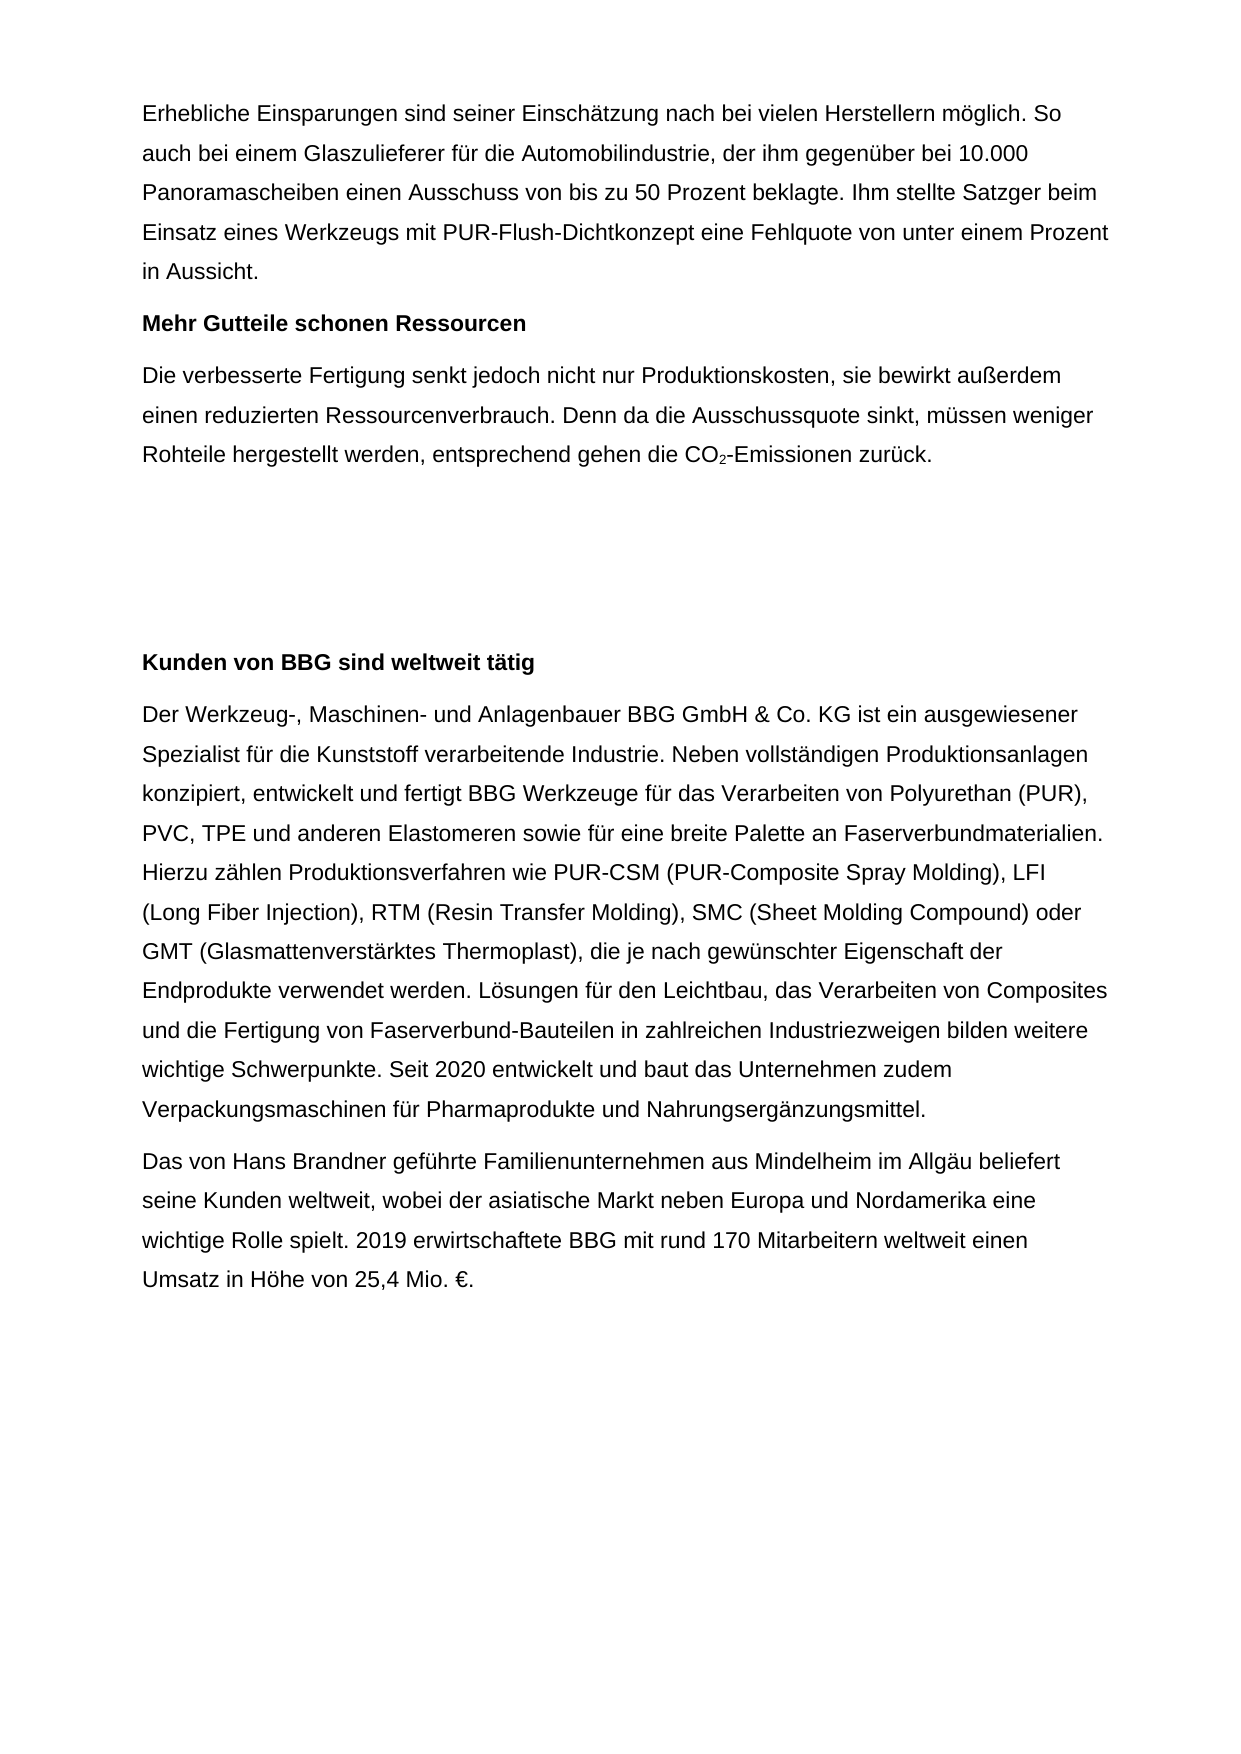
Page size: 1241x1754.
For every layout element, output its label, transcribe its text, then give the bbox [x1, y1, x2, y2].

text Der Werkzeug-, Maschinen- und Anlagenbauer BBG GmbH & Co. KG ist ein ausgewiesener Spezialist für die Kunststoff verarbeitende Industrie. Neben vollständigen Produktionsanlagen konzipiert, entwickelt und fertigt BBG Werkzeuge für das Verarbeiten von Polyurethan (PUR), PVC, TPE und anderen Elastomeren sowie für eine breite Palette an Faserverbundmaterialien. Hierzu zählen Produktionsverfahren wie PUR-CSM (PUR-Composite Spray Molding), LFI (Long Fiber Injection), RTM (Resin Transfer Molding), SMC (Sheet Molding Compound) oder GMT (Glasmattenverstärktes Thermoplast), die je nach gewünschter Eigenschaft der Endprodukte verwendet werden. Lösungen für den Leichtbau, das Verarbeiten von Composites und die Fertigung von Faserverbund-Bauteilen in zahlreichen Industriezweigen bilden weitere wichtige Schwerpunkte. Seit 2020 entwickelt und baut das Unternehmen zudem Verpackungsmaschinen für Pharmaprodukte und Nahrungsergänzungsmittel. [142, 701, 1110, 1122]
text Mehr Gutteile schonen Ressourcen [142, 310, 1110, 337]
text Das von Hans Brandner geführte Familienunternehmen aus Mindelheim im Allgäu beliefert seine Kunden weltweit, wobei der asiatische Markt neben Europa und Nordamerika eine wichtige Rolle spielt. 2019 erwirtschaftete BBG mit rund 170 Mitarbeitern weltweit einen Umsatz in Höhe von 25,4 Mio. €. [142, 1148, 1110, 1293]
text Kunden von BBG sind weltweit tätig [142, 649, 1110, 676]
text Erhebliche Einsparungen sind seiner Einschätzung nach bei vielen Herstellern möglich. So auch bei einem Glaszulieferer für die Automobilindustrie, der ihm gegenüber bei 10.000 Panoramascheiben einen Ausschuss von bis zu 50 Prozent beklagte. Ihm stellte Satzger beim Einsatz eines Werkzeugs mit PUR-Flush-Dichtkonzept eine Fehlquote von unter einem Prozent in Aussicht. [142, 100, 1110, 285]
text Die verbesserte Fertigung senkt jedoch nicht nur Produktionskosten, sie bewirkt außerdem einen reduzierten Ressourcenverbrauch. Denn da die Ausschussquote sinkt, müssen weniger Rohteile hergestellt werden, entsprechend gehen die CO2-Emissionen zurück. [142, 362, 1110, 468]
